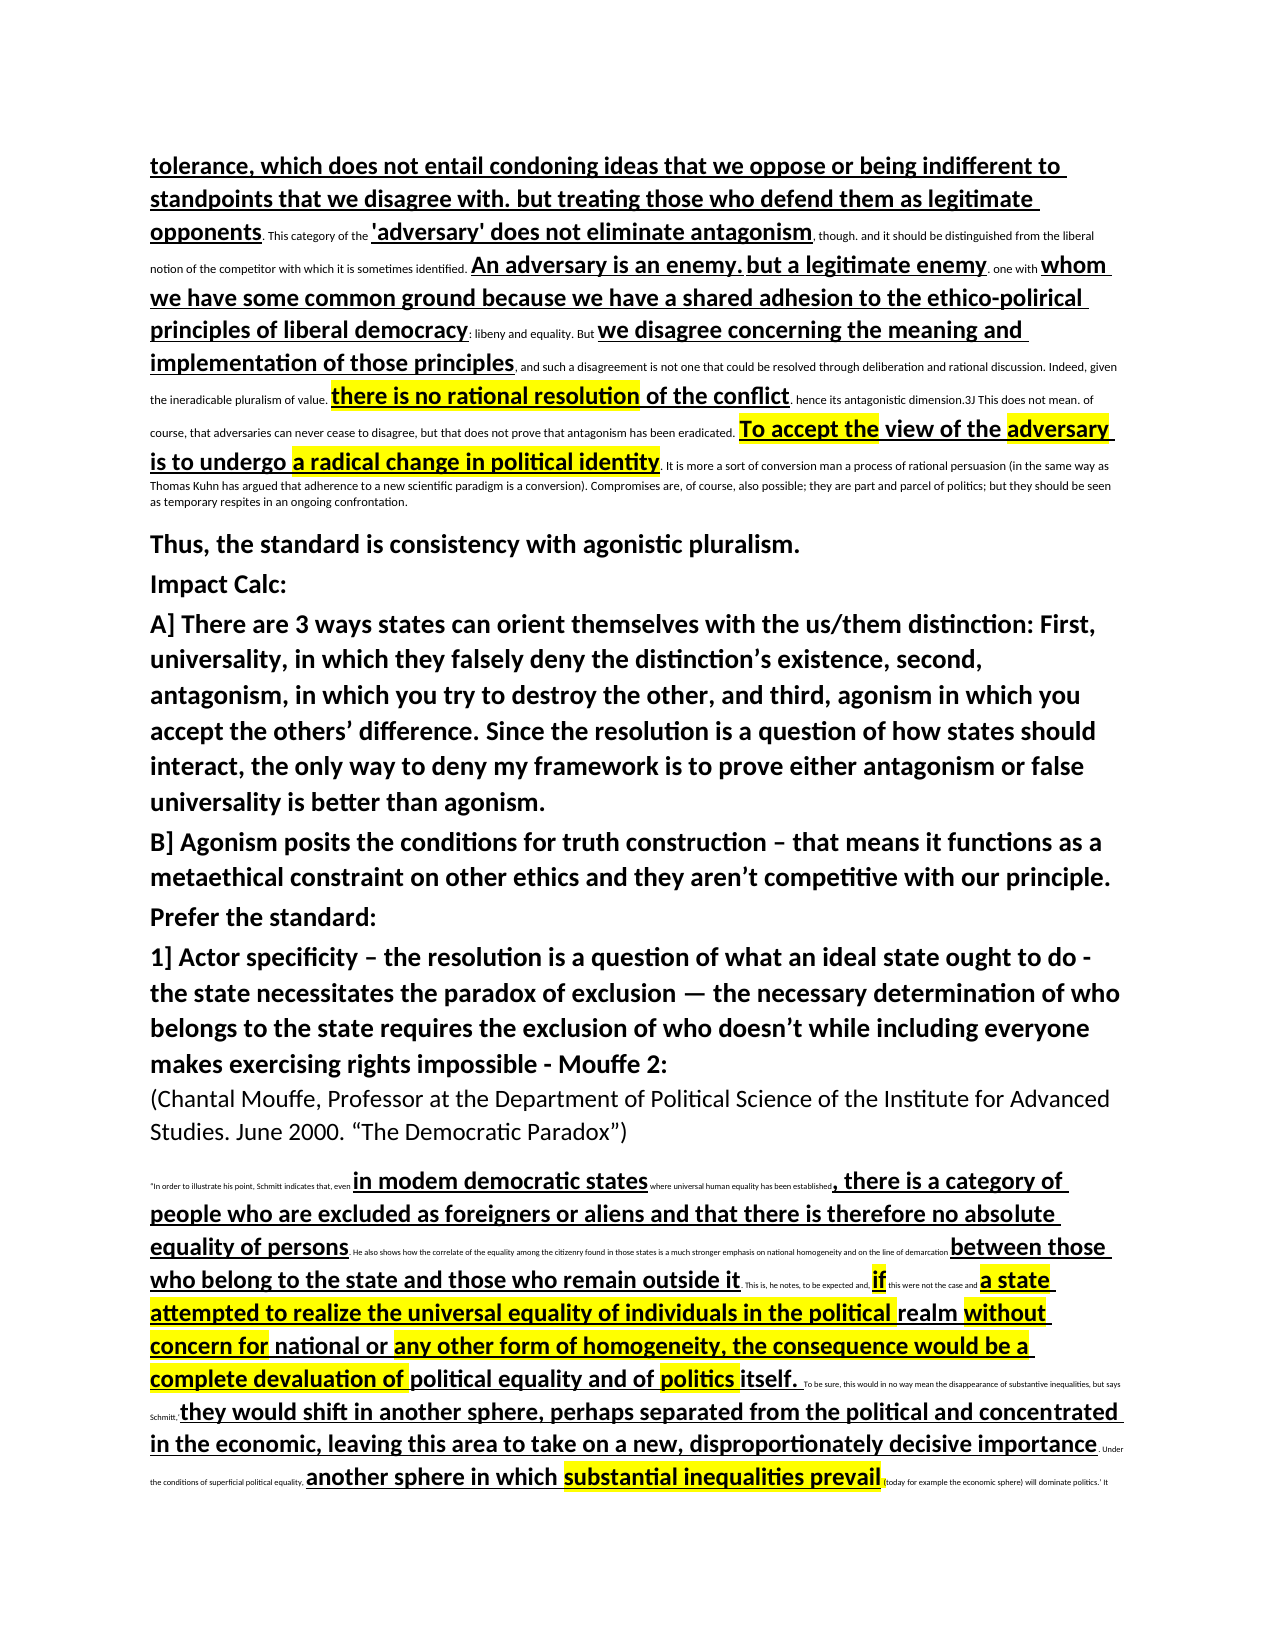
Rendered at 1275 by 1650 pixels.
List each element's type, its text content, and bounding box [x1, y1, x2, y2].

subtitle Prefer the standard: [150, 900, 1125, 933]
subtitle A] There are 3 ways states can orient themselves with the us/them distinction: First, universality, in which they falsely deny the distinction’s existence, second, antagonism, in which you try to destroy the other, and third, agonism in which you accept the others’ difference. Since the resolution is a question of how states should interact, the only way to deny my framework is to prove either antagonism or false universality is better than agonism. [150, 607, 1125, 818]
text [150, 1165, 1125, 1492]
text (Chantal Mouffe, Professor at the Department of Political Science of the Institute for Advanced Studies. June 2000. “The Democratic Paradox”) [150, 1083, 1125, 1146]
subtitle 1] Actor specificity – the resolution is a question of what an ideal state ought to do - the state necessitates the paradox of exclusion — the necessary determination of who belongs to the state requires the exclusion of who doesn’t while including everyone makes exercising rights impossible - Mouffe 2: [150, 940, 1125, 1080]
subtitle Thus, the standard is consistency with agonistic pluralism. [150, 527, 1125, 561]
subtitle Impact Calc: [150, 567, 1125, 600]
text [150, 150, 1125, 510]
subtitle B] Agonism posits the conditions for truth construction – that means it functions as a metaethical constraint on other ethics and they aren’t competitive with our principle. [150, 825, 1125, 894]
